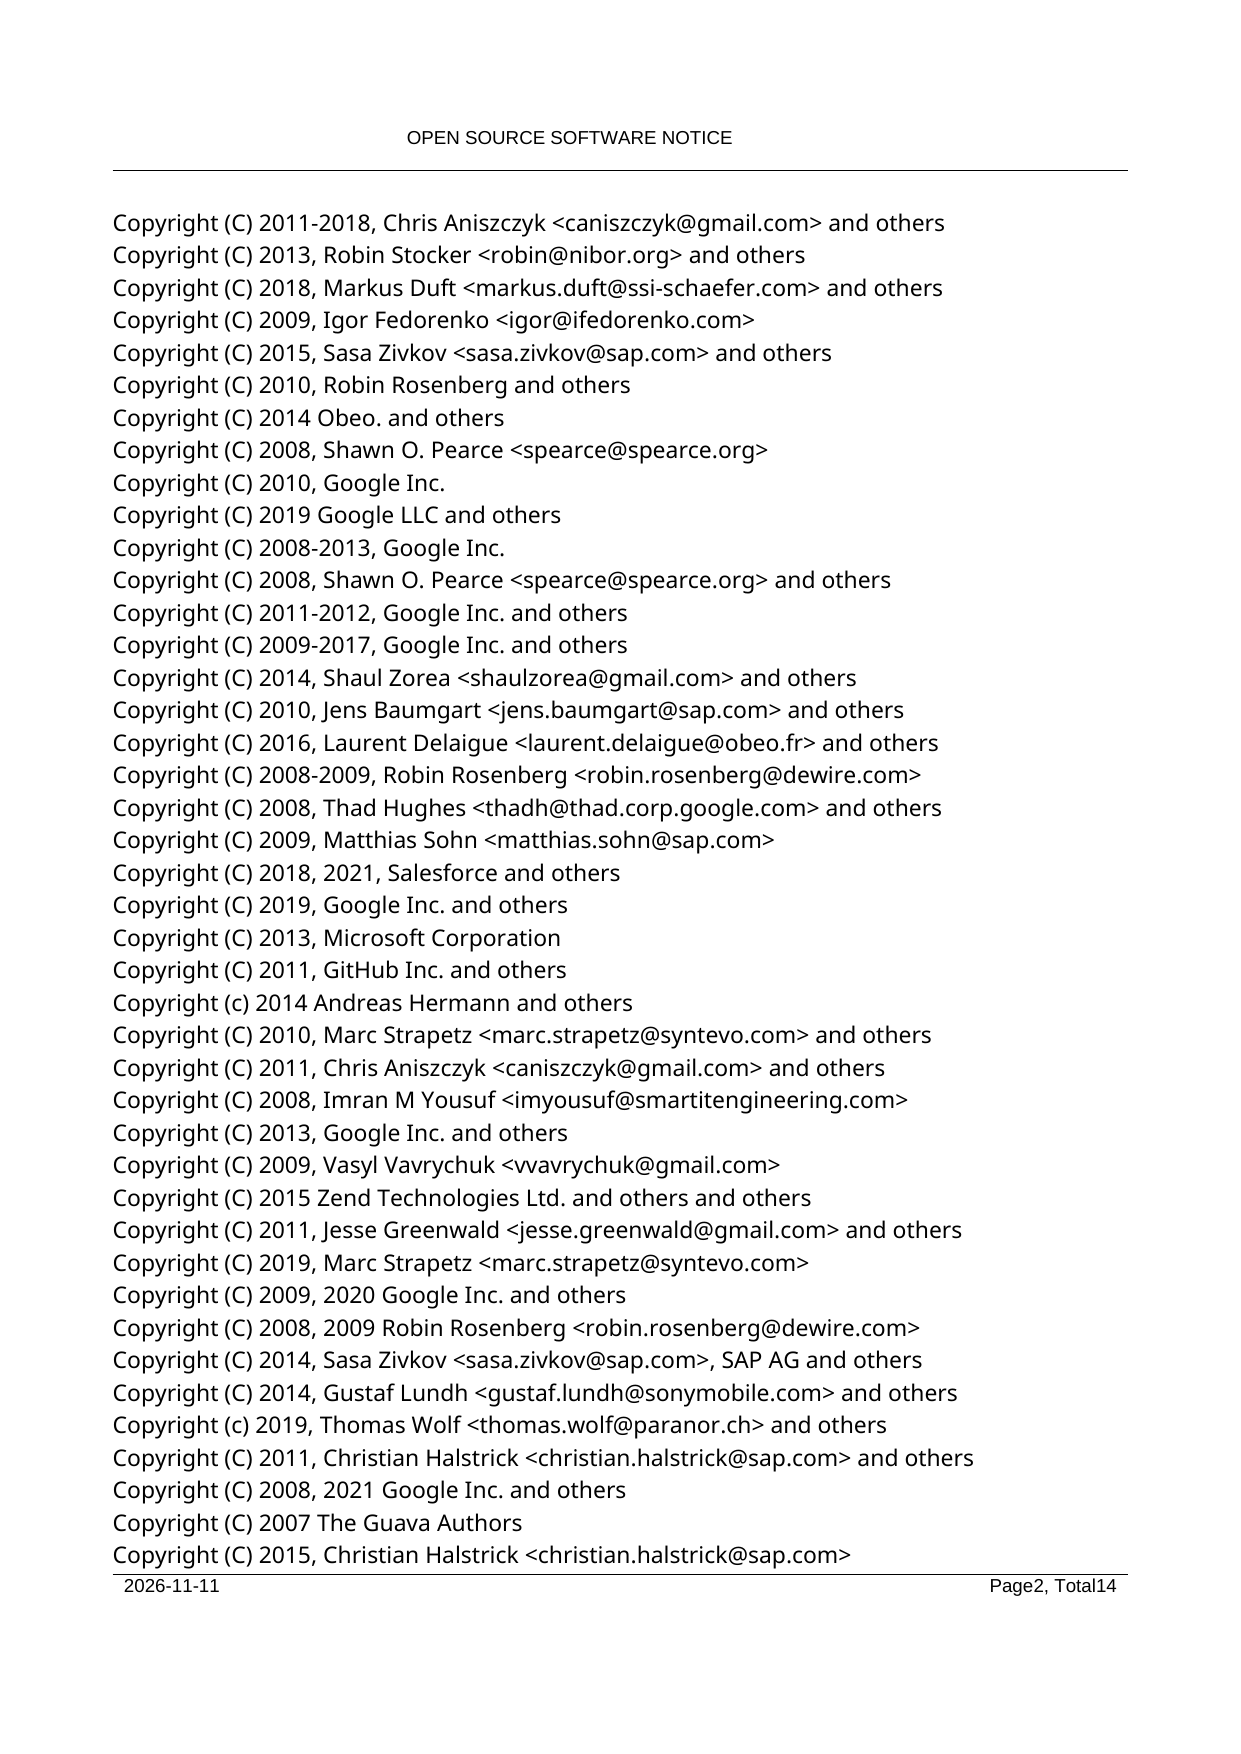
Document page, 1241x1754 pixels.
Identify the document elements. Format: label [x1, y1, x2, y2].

text [112, 206, 1128, 1571]
